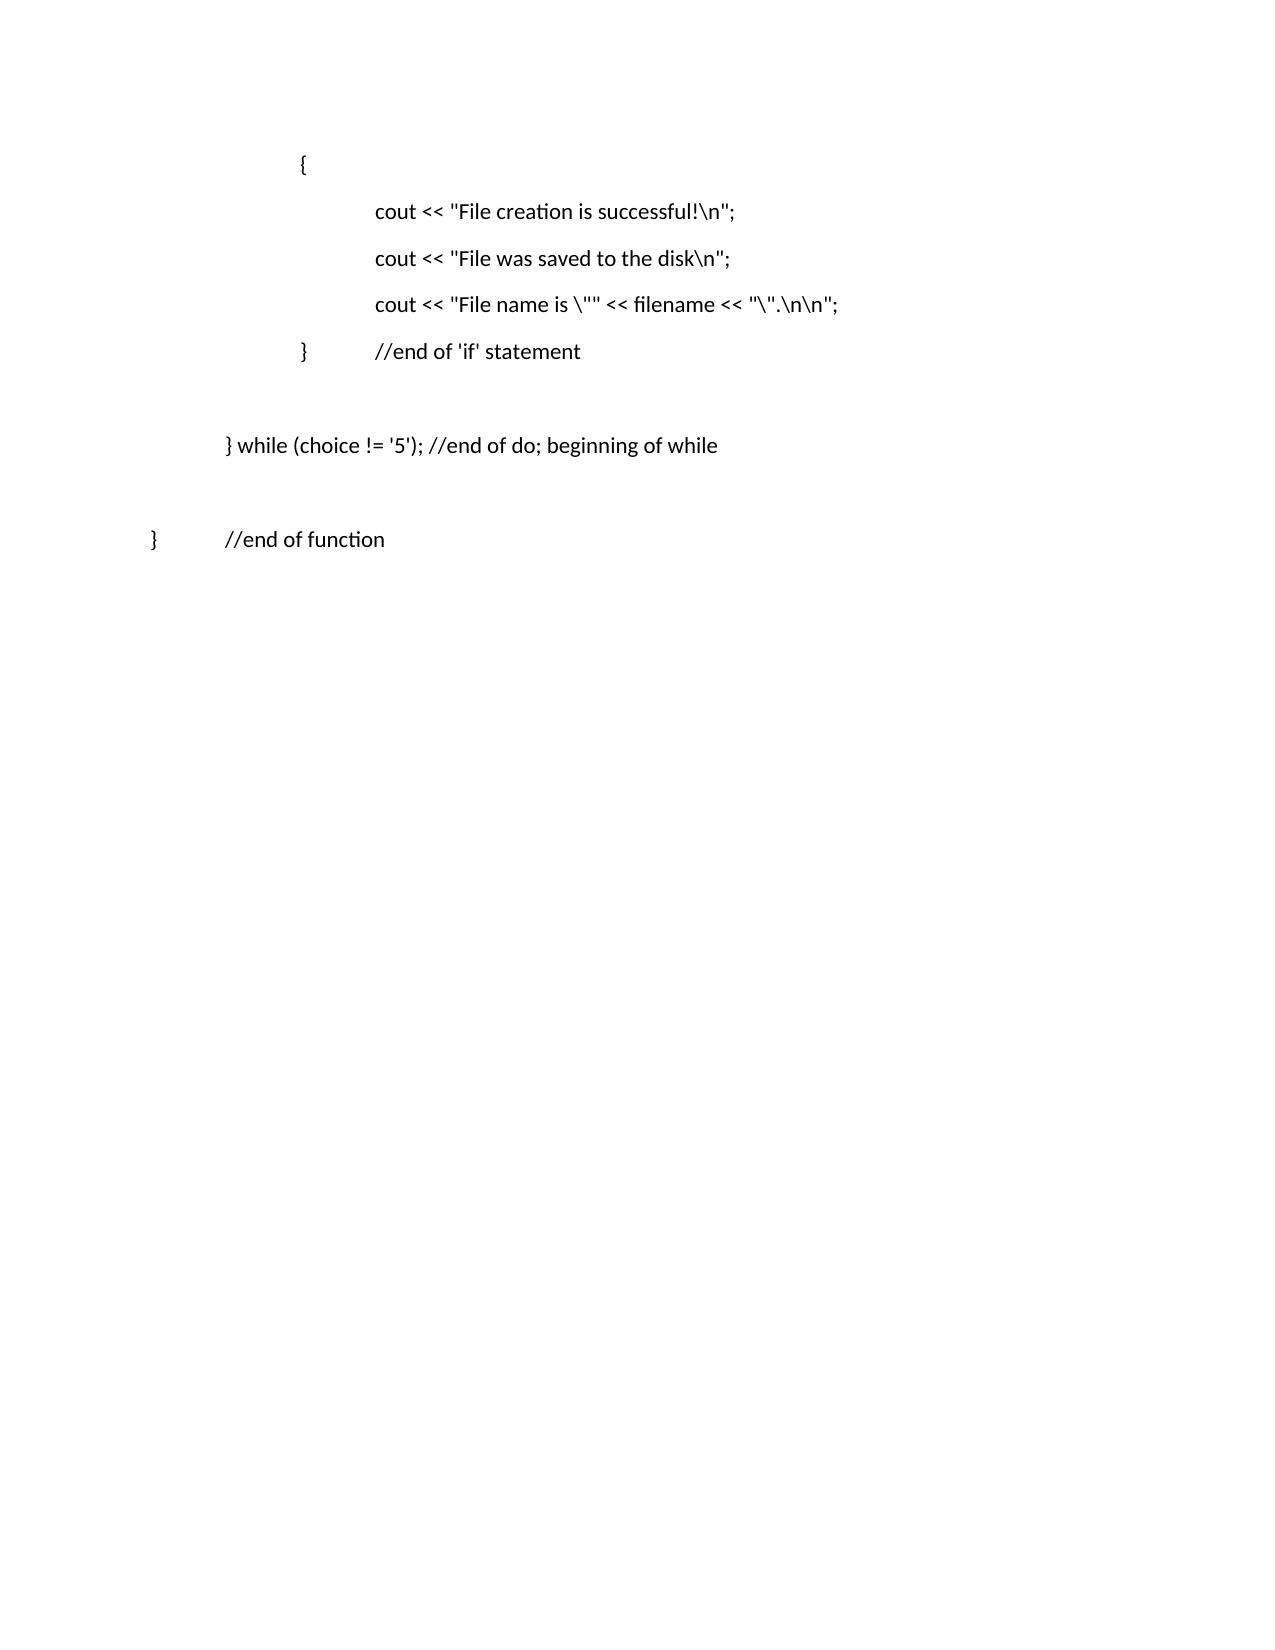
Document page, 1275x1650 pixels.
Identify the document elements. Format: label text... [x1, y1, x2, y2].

text cout << "File name is \"" << filename << "\".\n\n"; [150, 291, 1125, 319]
text { [150, 150, 1125, 178]
text } //end of 'if' statement [150, 337, 1125, 366]
text } while (choice != '5'); //end of do; beginning of while [150, 431, 1125, 459]
text } //end of function [150, 525, 1125, 553]
text cout << "File was saved to the disk\n"; [150, 244, 1125, 272]
text cout << "File creation is successful!\n"; [150, 197, 1125, 225]
